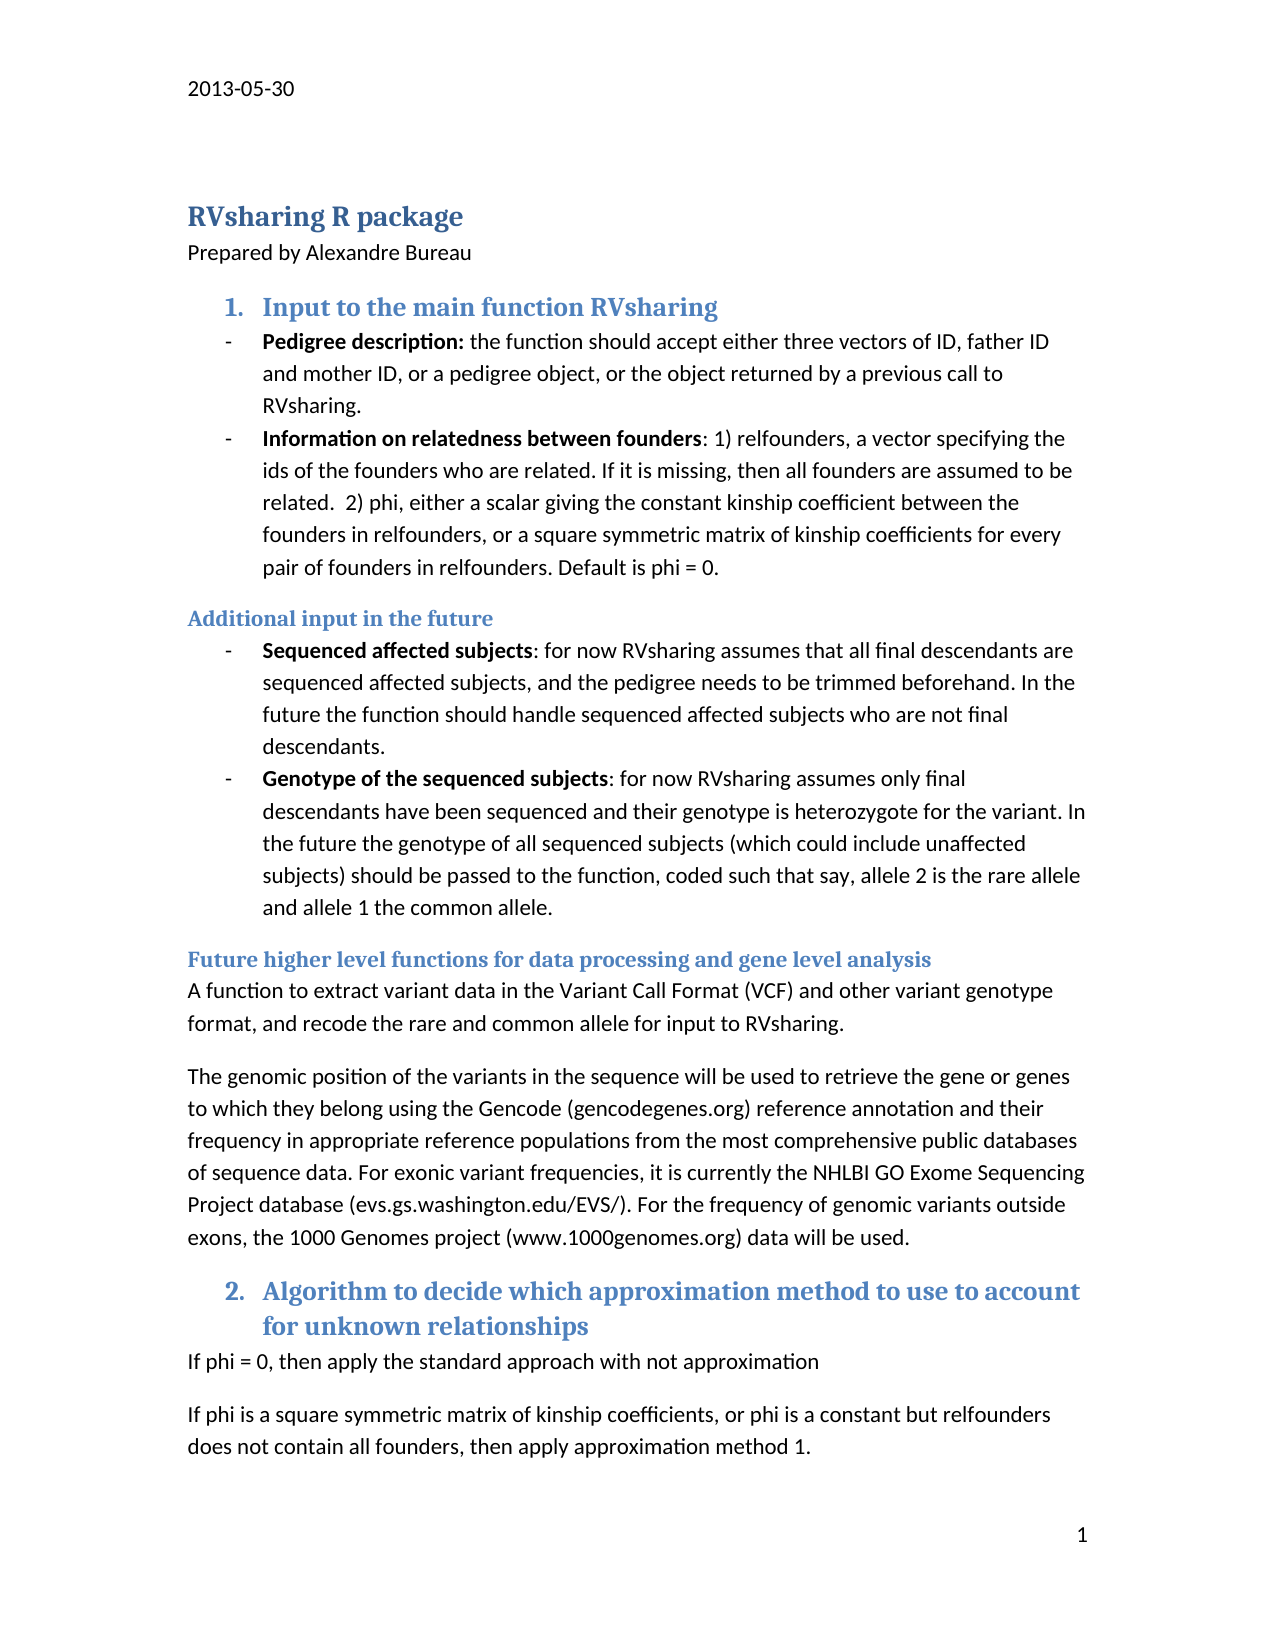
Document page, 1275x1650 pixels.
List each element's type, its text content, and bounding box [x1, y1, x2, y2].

list Sequenced affected subjects: for now RVsharing assumes that all final descendants are sequenced affected subjects, and the pedigree needs to be trimmed beforehand. In the future the function should handle sequenced affected subjects who are not final descendants. [225, 636, 1087, 760]
subtitle Future higher level functions for data processing and gene level analysis [187, 946, 1087, 973]
text Prepared by Alexandre Bureau [187, 238, 1087, 267]
list Information on relatedness between founders: 1) relfounders, a vector specifying the ids of the founders who are related. If it is missing, then all founders are assumed to be related. 2) phi, either a scalar giving the constant kinship coefficient between the founders in relfounders, or a square symmetric matrix of kinship coefficients for every pair of founders in relfounders. Default is phi = 0. [225, 424, 1087, 581]
text If phi = 0, then apply the standard approach with not approximation [187, 1347, 1087, 1375]
text A function to extract variant data in the Variant Call Format (VCF) and other variant genotype format, and recode the rare and common allele for input to RVsharing. [187, 977, 1087, 1037]
list Pedigree description: the function should accept either three vectors of ID, father ID and mother ID, or a pedigree object, or the object returned by a previous call to RVsharing. [225, 327, 1087, 420]
list Genotype of the sequenced subjects: for now RVsharing assumes only final descendants have been sequenced and their genotype is heterozygote for the variant. In the future the genotype of all sequenced subjects (which could include unaffected subjects) should be passed to the function, coded such that say, allele 2 is the rare allele and allele 1 the common allele. [225, 764, 1087, 921]
subtitle RVsharing R package [187, 200, 1087, 233]
text The genomic position of the variants in the sequence will be used to retrieve the gene or genes to which they belong using the Gencode (gencodegenes.org) reference annotation and their frequency in appropriate reference populations from the most comprehensive public databases of sequence data. For exonic variant frequencies, it is currently the NHLBI GO Exome Sequencing Project database (evs.gs.washington.edu/EVS/). For the frequency of genomic variants outside exons, the 1000 Genomes project (www.1000genomes.org) data will be used. [187, 1062, 1087, 1251]
subtitle Additional input in the future [187, 606, 1087, 632]
text If phi is a square symmetric matrix of kinship coefficients, or phi is a constant but relfounders does not contain all founders, then apply approximation method 1. [187, 1400, 1087, 1460]
subtitle Input to the main function RVsharing [225, 292, 1087, 323]
subtitle Algorithm to decide which approximation method to use to account for unknown relationships [225, 1276, 1087, 1343]
